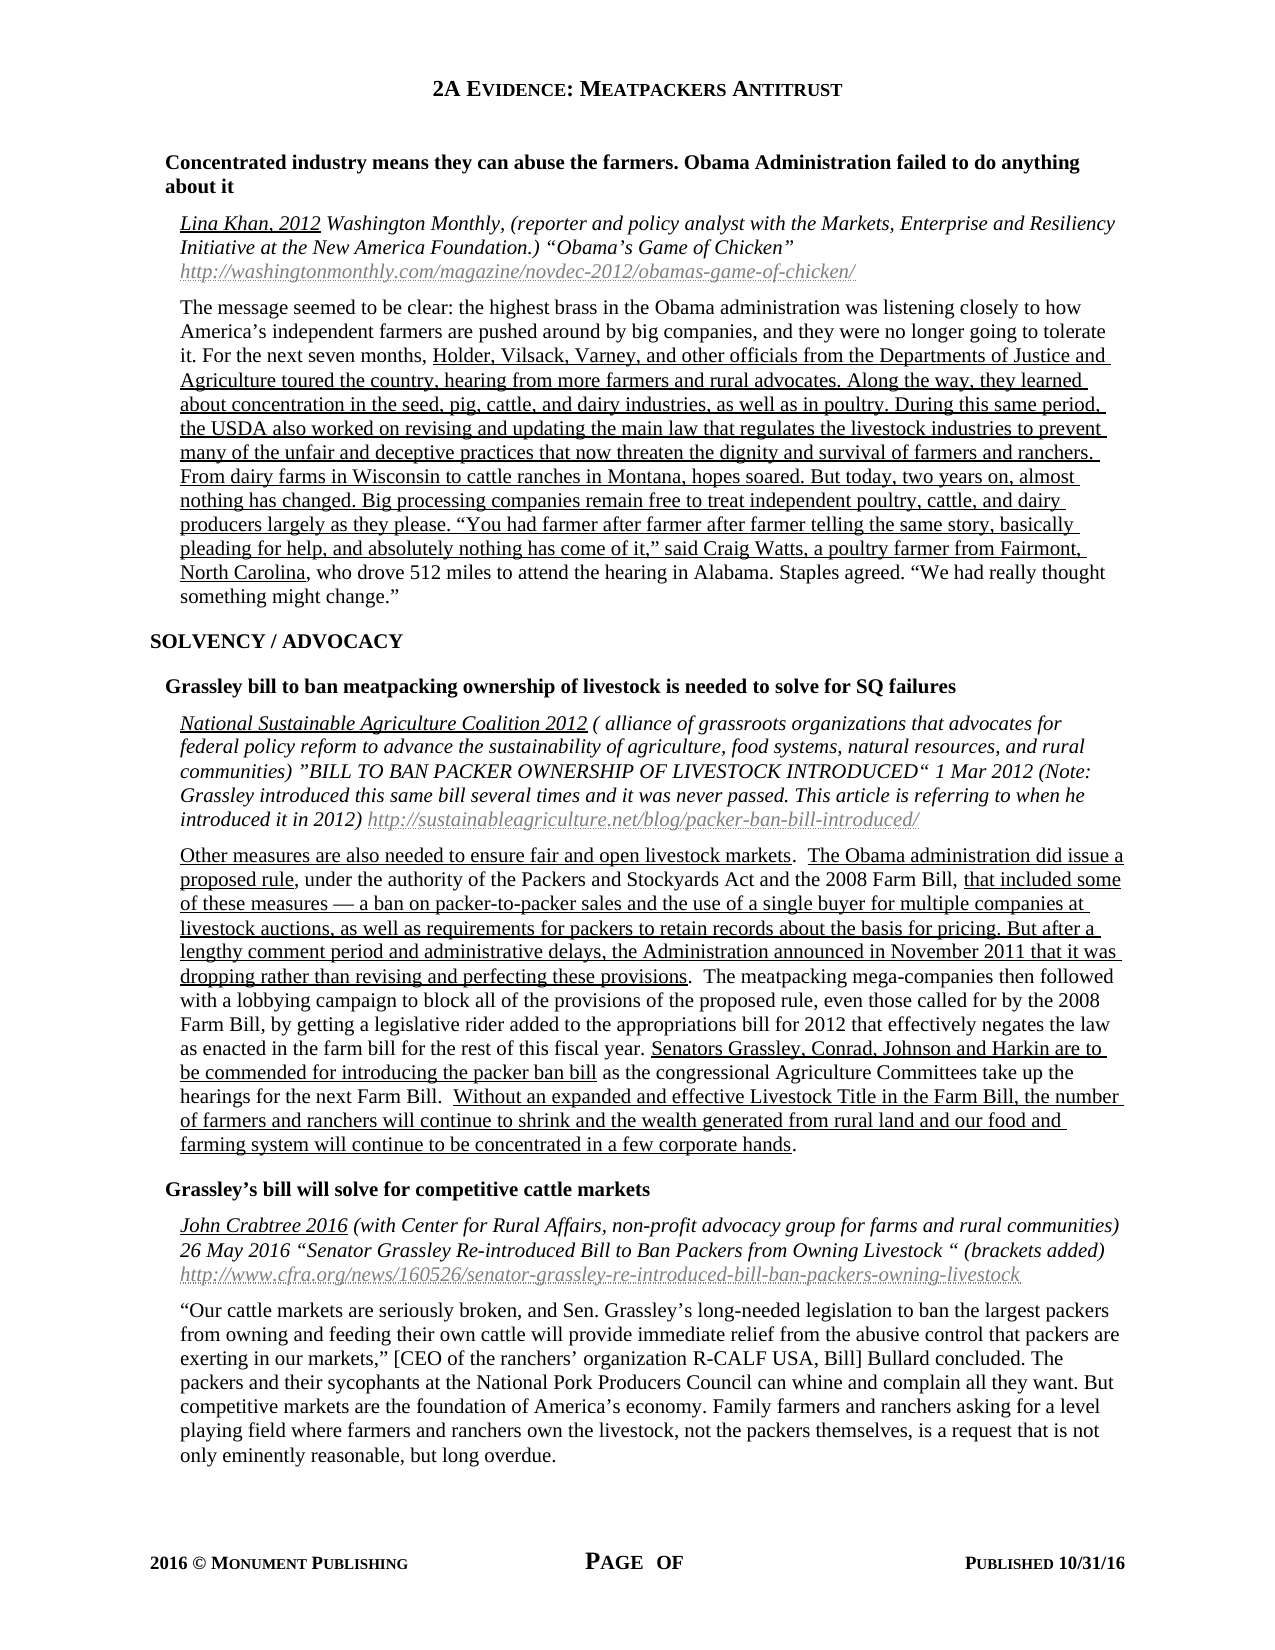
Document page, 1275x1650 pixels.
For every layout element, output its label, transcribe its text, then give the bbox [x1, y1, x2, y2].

text John Crabtree 2016 (with Center for Rural Affairs, non-profit advocacy group for farms and rural communities) 26 May 2016 “Senator Grassley Re-introduced Bill to Ban Packers from Owning Livestock “ (brackets added) http://www.cfra.org/news/160526/senator-grassley-re-introduced-bill-ban-packers-owning-livestock [180, 1213, 1125, 1286]
text Grassley bill to ban meatpacking ownership of livestock is needed to solve for SQ failures [165, 674, 1125, 698]
text Other measures are also needed to ensure fair and open livestock markets. The Obama administration did issue a proposed rule, under the authority of the Packers and Stockyards Act and the 2008 Farm Bill, that included some of these measures — a ban on packer-to-packer sales and the use of a single buyer for multiple companies at livestock auctions, as well as requirements for packers to retain records about the basis for pricing. But after a lengthy comment period and administrative delays, the Administration announced in November 2011 that it was dropping rather than revising and perfecting these provisions. The meatpacking mega-companies then followed with a lobbying campaign to block all of the provisions of the proposed rule, even those called for by the 2008 Farm Bill, by getting a legislative rider added to the appropriations bill for 2012 that effectively negates the law as enacted in the farm bill for the rest of this fiscal year. Senators Grassley, Conrad, Johnson and Harkin are to be commended for introducing the packer ban bill as the congressional Agriculture Committees take up the hearings for the next Farm Bill. Without an expanded and effective Livestock Title in the Farm Bill, the number of farmers and ranchers will continue to shrink and the wealth generated from rural land and our food and farming system will continue to be concentrated in a few corporate hands. [180, 843, 1125, 1156]
text Lina Khan, 2012 Washington Monthly, (reporter and policy analyst with the Markets, Enterprise and Resiliency Initiative at the New America Foundation.) “Obama’s Game of Chicken” http://washingtonmonthly.com/magazine/novdec-2012/obamas-game-of-chicken/ [180, 211, 1125, 283]
text Concentrated industry means they can abuse the farmers. Obama Administration failed to do anything about it [165, 150, 1125, 198]
text Grassley’s bill will solve for competitive cattle markets [165, 1177, 1125, 1201]
text SOLVENCY / ADVOCACY [150, 629, 1125, 653]
text “Our cattle markets are seriously broken, and Sen. Grassley’s long-needed legislation to ban the largest packers from owning and feeding their own cattle will provide immediate relief from the abusive control that packers are exerting in our markets,” [CEO of the ranchers’ organization R-CALF USA, Bill] Bullard concluded. The packers and their sycophants at the National Pork Producers Council can whine and complain all they want. But competitive markets are the foundation of America’s economy. Family farmers and ranchers asking for a level playing field where farmers and ranchers own the livestock, not the packers themselves, is a request that is not only eminently reasonable, but long overdue. [180, 1298, 1125, 1467]
text National Sustainable Agriculture Coalition 2012 ( alliance of grassroots organizations that advocates for federal policy reform to advance the sustainability of agriculture, food systems, natural resources, and rural communities) ”BILL TO BAN PACKER OWNERSHIP OF LIVESTOCK INTRODUCED“ 1 Mar 2012 (Note: Grassley introduced this same bill several times and it was never passed. This article is referring to when he introduced it in 2012) http://sustainableagriculture.net/blog/packer-ban-bill-introduced/ [180, 710, 1125, 831]
text The message seemed to be clear: the highest brass in the Obama administration was listening closely to how America’s independent farmers are pushed around by big companies, and they were no longer going to tolerate it. For the next seven months, Holder, Vilsack, Varney, and other officials from the Departments of Justice and Agriculture toured the country, hearing from more farmers and rural advocates. Along the way, they learned about concentration in the seed, pig, cattle, and dairy industries, as well as in poultry. During this same period, the USDA also worked on revising and updating the main law that regulates the livestock industries to prevent many of the unfair and deceptive practices that now threaten the dignity and survival of farmers and ranchers. From dairy farms in Wisconsin to cattle ranches in Montana, hopes soared. But today, two years on, almost nothing has changed. Big processing companies remain free to treat independent poultry, cattle, and dairy producers largely as they please. “You had farmer after farmer after farmer telling the same story, basically pleading for help, and absolutely nothing has come of it,” said Craig Watts, a poultry farmer from Fairmont, North Carolina, who drove 512 miles to attend the hearing in Alabama. Staples agreed. “We had really thought something might change.” [180, 295, 1125, 608]
